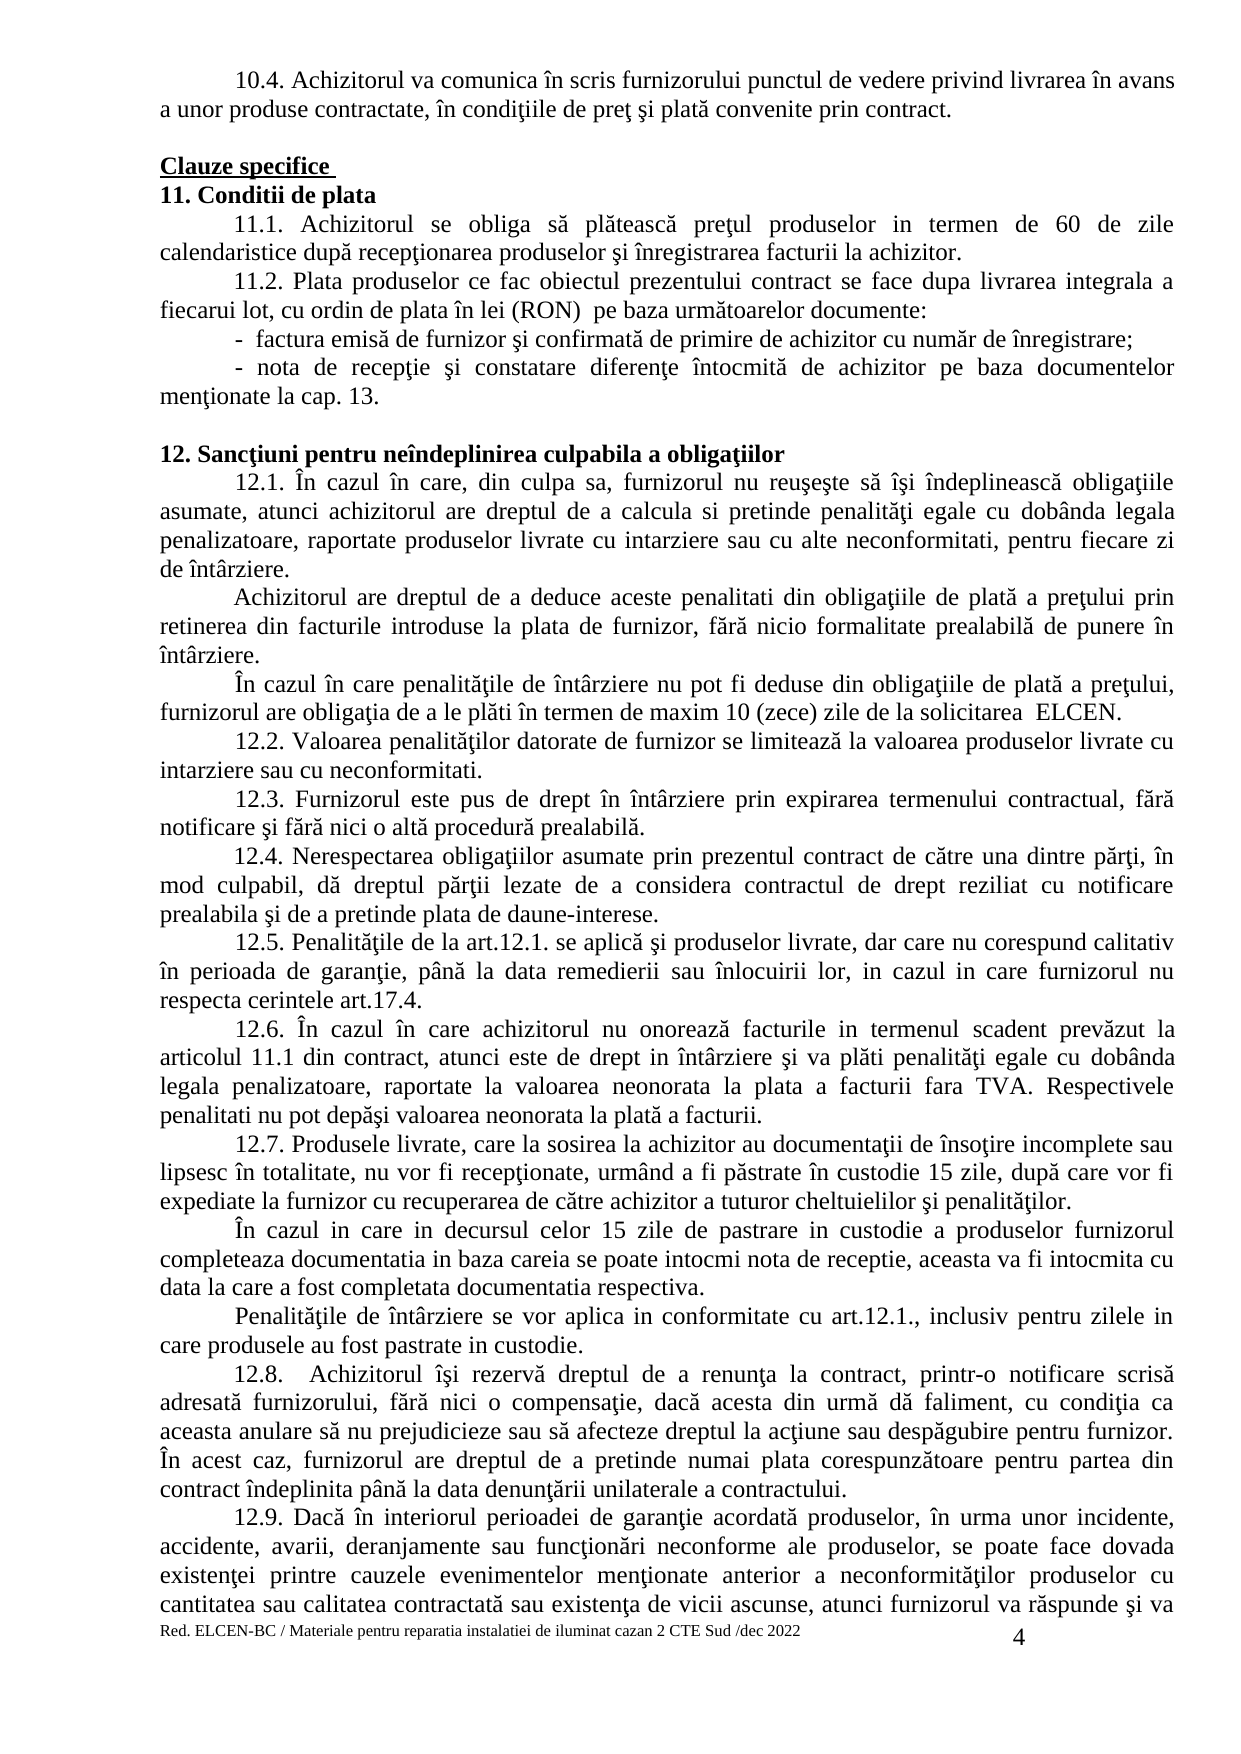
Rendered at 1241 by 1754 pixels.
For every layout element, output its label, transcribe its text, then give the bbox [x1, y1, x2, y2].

text 12. Sancţiuni pentru neîndeplinirea culpabila a obligaţiilor [159, 439, 1175, 467]
text În cazul în care penalităţile de întârziere nu pot fi deduse din obligaţiile de plată a preţului, furnizorul are obligaţia de a le plăti în termen de maxim 10 (zece) zile de la solicitarea ELCEN. [159, 669, 1175, 726]
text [159, 1502, 1175, 1617]
text 12.4. Nerespectarea obligaţiilor asumate prin prezentul contract de către una dintre părţi, în mod culpabil, dă dreptul părţii lezate de a considera contractul de drept reziliat cu notificare prealabila şi de a pretinde plata de daune-interese. [159, 841, 1175, 927]
text În cazul in care in decursul celor 15 zile de pastrare in custodie a produselor furnizorul completeaza documentatia in baza careia se poate intocmi nota de receptie, aceasta va fi intocmita cu data la care a fost completata documentatia respectiva. [159, 1215, 1175, 1301]
text 12.3. Furnizorul este pus de drept în întârziere prin expirarea termenului contractual, fără notificare şi fără nici o altă procedură prealabilă. [159, 784, 1175, 841]
text 12.8. Achizitorul îşi rezervă dreptul de a renunţa la contract, printr-o notificare scrisă adresată furnizorului, fără nici o compensaţie, dacă acesta din urmă dă faliment, cu condiţia ca aceasta anulare să nu prejudicieze sau să afecteze dreptul la acţiune sau despăgubire pentru furnizor. În acest caz, furnizorul are dreptul de a pretinde numai plata corespunzătoare pentru partea din contract îndeplinita până la data denunţării unilaterale a contractului. [159, 1359, 1175, 1502]
text 11.2. Plata produselor ce fac obiectul prezentului contract se face dupa livrarea integrala a fiecarui lot, cu ordin de plata în lei (RON) pe baza următoarelor documente: [159, 266, 1175, 324]
text - factura emisă de furnizor şi confirmată de primire de achizitor cu număr de înregistrare; [159, 324, 1175, 352]
text - nota de recepţie şi constatare diferenţe întocmită de achizitor pe baza documentelor menţionate la cap. 13. [159, 352, 1175, 410]
text Penalităţile de întârziere se vor aplica in conformitate cu art.12.1., inclusiv pentru zilele in care produsele au fost pastrate in custodie. [159, 1301, 1175, 1359]
text 10.4. Achizitorul va comunica în scris furnizorului punctul de vedere privind livrarea în avans a unor produse contractate, în condiţiile de preţ şi plată convenite prin contract. [159, 65, 1175, 122]
text 12.7. Produsele livrate, care la sosirea la achizitor au documentaţii de însoţire incomplete sau lipsesc în totalitate, nu vor fi recepţionate, urmând a fi păstrate în custodie 15 zile, după care vor fi expediate la furnizor cu recuperarea de către achizitor a tuturor cheltuielilor şi penalităţilor. [159, 1129, 1175, 1215]
text 12.6. În cazul în care achizitorul nu onorează facturile in termenul scadent prevăzut la articolul 11.1 din contract, atunci este de drept in întârziere şi va plăti penalităţi egale cu dobânda legala penalizatoare, raportate la valoarea neonorata la plata a facturii fara TVA. Respectivele penalitati nu pot depăşi valoarea neonorata la plată a facturii. [159, 1014, 1175, 1129]
text 12.2. Valoarea penalităţilor datorate de furnizor se limitează la valoarea produselor livrate cu intarziere sau cu neconformitati. [159, 726, 1175, 784]
text 11. Conditii de plata [159, 180, 1175, 209]
text Clauze specifice [159, 151, 1175, 180]
text Achizitorul are dreptul de a deduce aceste penalitati din obligaţiile de plată a preţului prin retinerea din facturile introduse la plata de furnizor, fără nicio formalitate prealabilă de punere în întârziere. [159, 582, 1175, 669]
text 11.1. Achizitorul se obliga să plătească preţul produselor in termen de 60 de zile calendaristice după recepţionarea produselor şi înregistrarea facturii la achizitor. [159, 209, 1175, 266]
text 12.1. În cazul în care, din culpa sa, furnizorul nu reuşeşte să îşi îndeplinească obligaţiile asumate, atunci achizitorul are dreptul de a calcula si pretinde penalităţi egale cu dobânda legala penalizatoare, raportate produselor livrate cu intarziere sau cu alte neconformitati, pentru fiecare zi de întârziere. [159, 467, 1175, 582]
text 12.5. Penalităţile de la art.12.1. se aplică şi produselor livrate, dar care nu corespund calitativ în perioada de garanţie, până la data remedierii sau înlocuirii lor, in cazul in care furnizorul nu respecta cerintele art.17.4. [159, 927, 1175, 1014]
